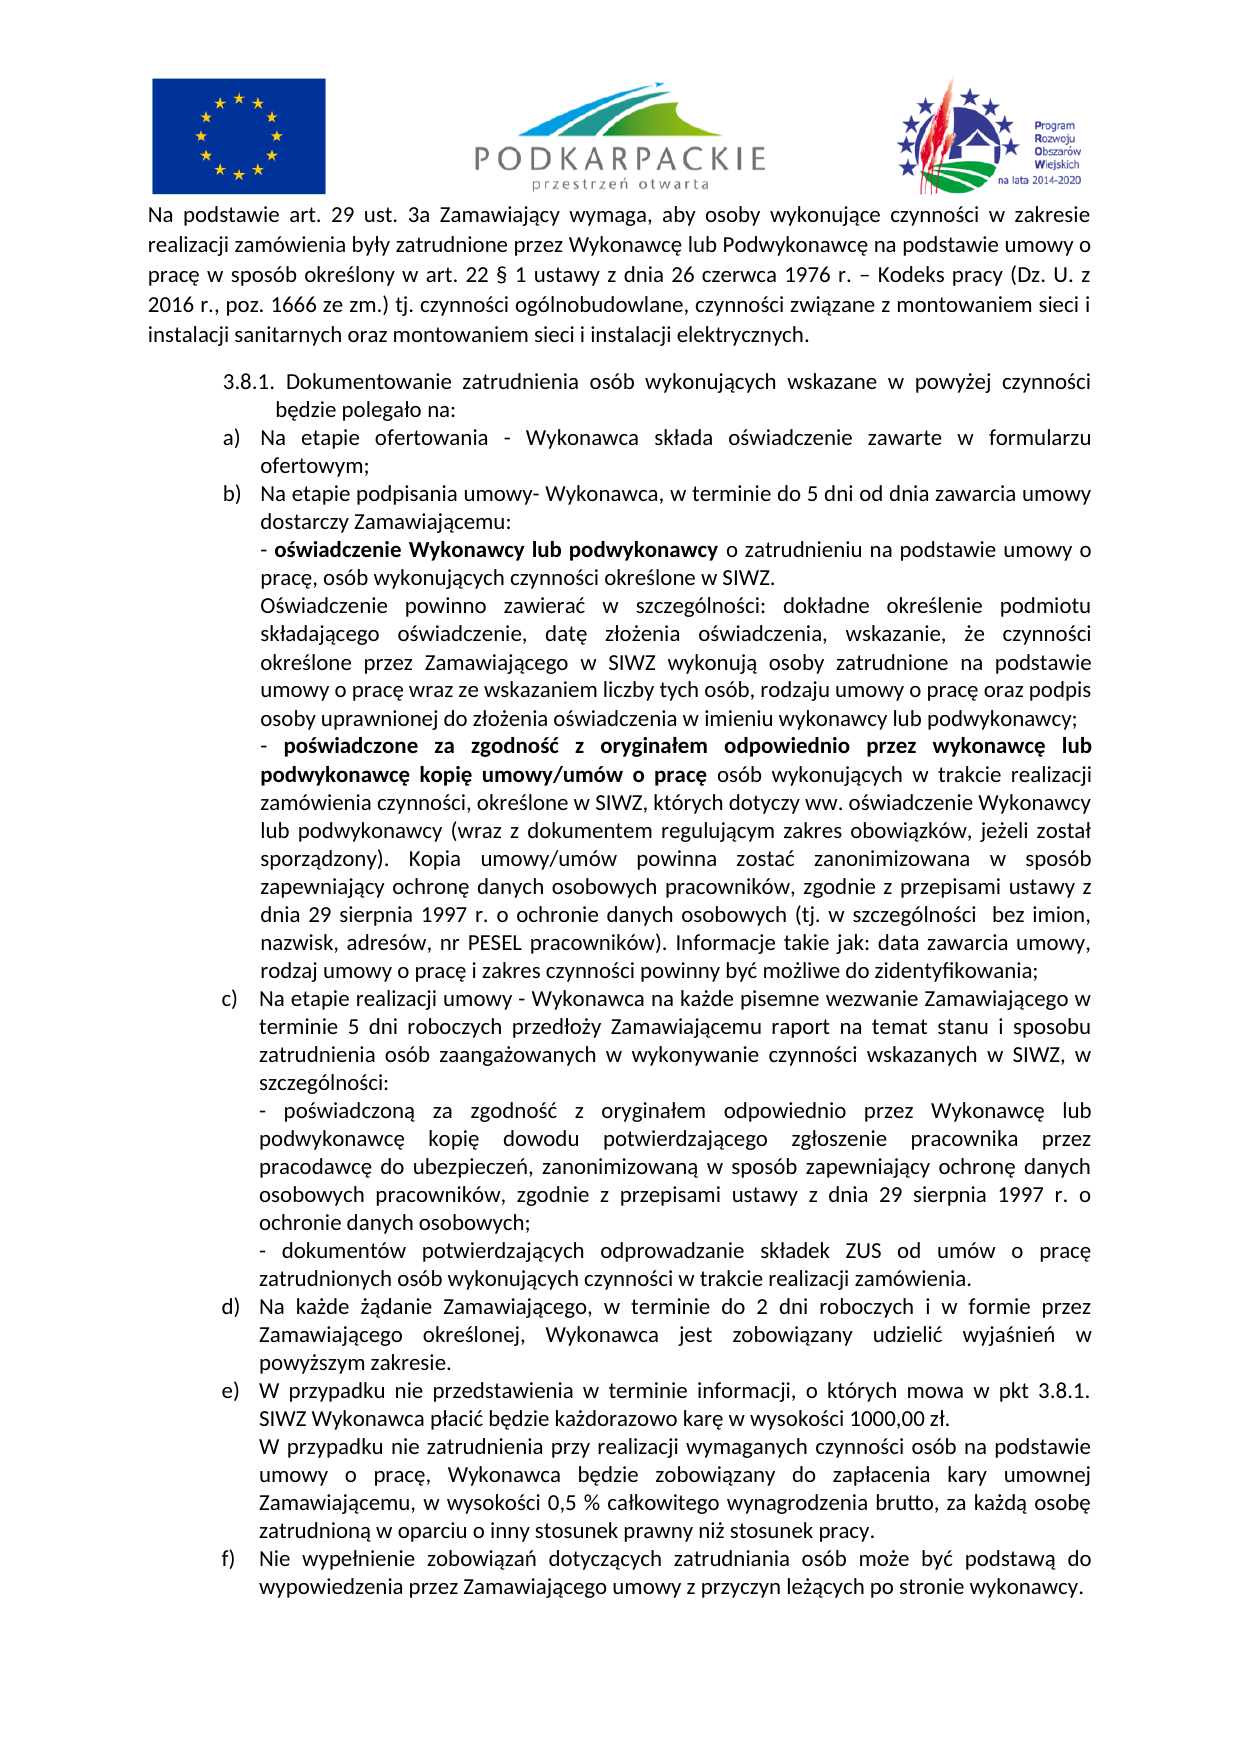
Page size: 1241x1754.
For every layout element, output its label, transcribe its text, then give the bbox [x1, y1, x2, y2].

list W przypadku nie zatrudnienia przy realizacji wymaganych czynności osób na podstawie umowy o pracę, Wykonawca będzie zobowiązany do zapłacenia kary umownej Zamawiającemu, w wysokości 0,5 % całkowitego wynagrodzenia brutto, za każdą osobę zatrudnioną w oparciu o inny stosunek prawny niż stosunek pracy. [259, 1432, 1093, 1544]
list Na każde żądanie Zamawiającego, w terminie do 2 dni roboczych i w formie przez Zamawiającego określonej, Wykonawca jest zobowiązany udzielić wyjaśnień w powyższym zakresie. [221, 1292, 1093, 1376]
list - oświadczenie Wykonawcy lub podwykonawcy o zatrudnieniu na podstawie umowy o pracę, osób wykonujących czynności określone w SIWZ. [260, 536, 1093, 592]
list Oświadczenie powinno zawierać w szczególności: dokładne określenie podmiotu składającego oświadczenie, datę złożenia oświadczenia, wskazanie, że czynności określone przez Zamawiającego w SIWZ wykonują osoby zatrudnione na podstawie umowy o pracę wraz ze wskazaniem liczby tych osób, rodzaju umowy o pracę oraz podpis osoby uprawnionej do złożenia oświadczenia w imieniu wykonawcy lub podwykonawcy; [260, 592, 1093, 732]
list W przypadku nie przedstawienia w terminie informacji, o których mowa w pkt 3.8.1. SIWZ Wykonawca płacić będzie każdorazowo karę w wysokości 1000,00 zł. [221, 1376, 1093, 1432]
list Na etapie ofertowania - Wykonawca składa oświadczenie zawarte w formularzu ofertowym; [223, 423, 1093, 479]
list - poświadczone za zgodność z oryginałem odpowiednio przez wykonawcę lub podwykonawcę kopię umowy/umów o pracę osób wykonujących w trakcie realizacji zamówienia czynności, określone w SIWZ, których dotyczy ww. oświadczenie Wykonawcy lub podwykonawcy (wraz z dokumentem regulującym zakres obowiązków, jeżeli został sporządzony). Kopia umowy/umów powinna zostać zanonimizowana w sposób zapewniający ochronę danych osobowych pracowników, zgodnie z przepisami ustawy z dnia 29 sierpnia 1997 r. o ochronie danych osobowych (tj. w szczególności bez imion, nazwisk, adresów, nr PESEL pracowników). Informacje takie jak: data zawarcia umowy, rodzaj umowy o pracę i zakres czynności powinny być możliwe do zidentyfikowania; [260, 732, 1093, 984]
list Na etapie podpisania umowy- Wykonawca, w terminie do 5 dni od dnia zawarcia umowy dostarczy Zamawiającemu: [223, 479, 1093, 536]
list Nie wypełnienie zobowiązań dotyczących zatrudniania osób może być podstawą do wypowiedzenia przez Zamawiającego umowy z przyczyn leżących po stronie wykonawcy. [221, 1544, 1093, 1600]
picture [147, 73, 1093, 200]
list - poświadczoną za zgodność z oryginałem odpowiednio przez Wykonawcę lub podwykonawcę kopię dowodu potwierdzającego zgłoszenie pracownika przez pracodawcę do ubezpieczeń, zanonimizowaną w sposób zapewniający ochronę danych osobowych pracowników, zgodnie z przepisami ustawy z dnia 29 sierpnia 1997 r. o ochronie danych osobowych; [259, 1096, 1093, 1236]
list Dokumentowanie zatrudnienia osób wykonujących wskazane w powyżej czynności będzie polegało na: [223, 367, 1093, 423]
list Na etapie realizacji umowy - Wykonawca na każde pisemne wezwanie Zamawiającego w terminie 5 dni roboczych przedłoży Zamawiającemu raport na temat stanu i sposobu zatrudnienia osób zaangażowanych w wykonywanie czynności wskazanych w SIWZ, w szczególności: [221, 984, 1093, 1096]
list - dokumentów potwierdzających odprowadzanie składek ZUS od umów o pracę zatrudnionych osób wykonujących czynności w trakcie realizacji zamówienia. [259, 1236, 1093, 1292]
text Na podstawie art. 29 ust. 3a Zamawiający wymaga, aby osoby wykonujące czynności w zakresie realizacji zamówienia były zatrudnione przez Wykonawcę lub Podwykonawcę na podstawie umowy o pracę w sposób określony w art. 22 § 1 ustawy z dnia 26 czerwca 1976 r. – Kodeks pracy (Dz. U. z 2016 r., poz. 1666 ze zm.) tj. czynności ogólnobudowlane, czynności związane z montowaniem sieci i instalacji sanitarnych oraz montowaniem sieci i instalacji elektrycznych. [148, 200, 1093, 348]
